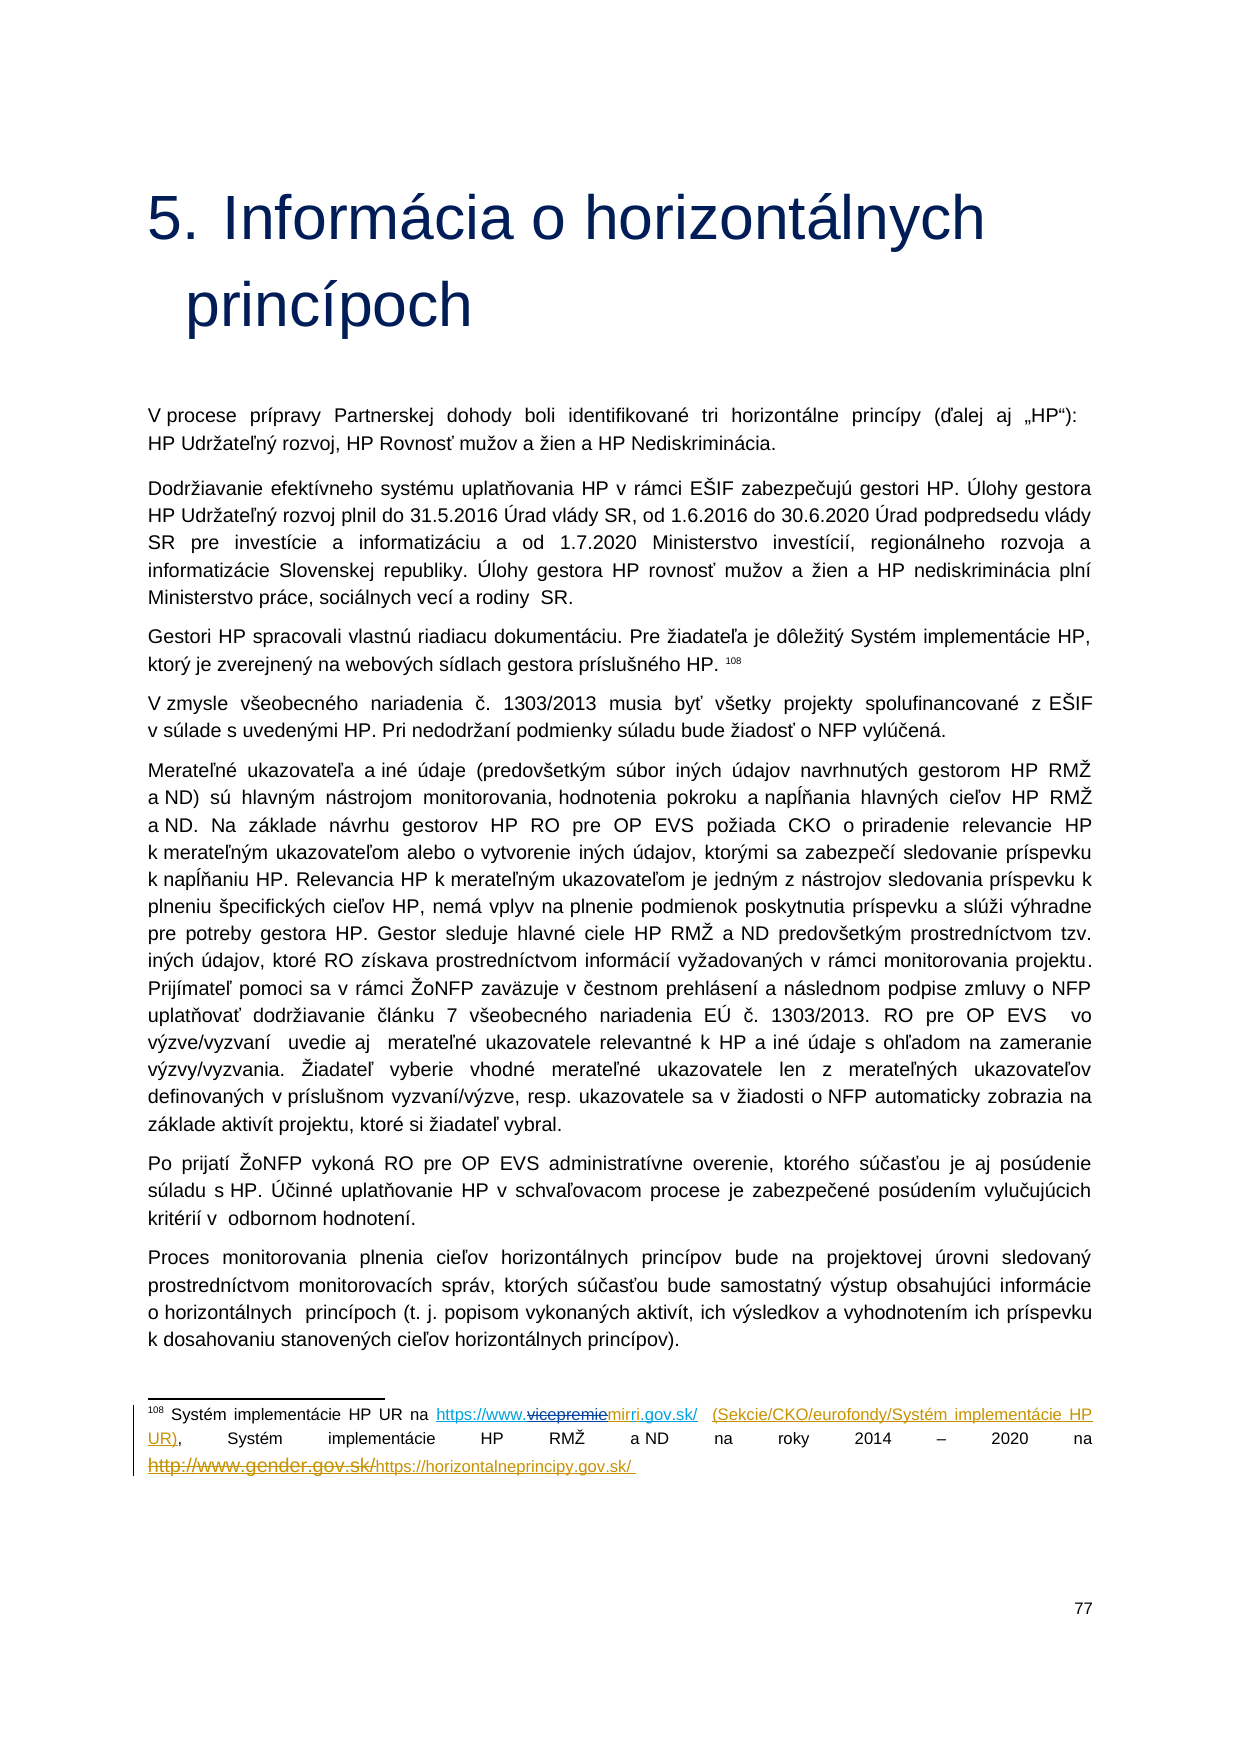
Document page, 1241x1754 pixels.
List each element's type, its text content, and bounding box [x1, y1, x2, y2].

text Po prijatí ŽoNFP vykoná RO pre OP EVS administratívne overenie, ktorého súčasťou je aj posúdenie súladu s HP. Účinné uplatňovanie HP v schvaľovacom procese je zabezpečené posúdením vylučujúcich kritérií v odbornom hodnotení. [148, 1152, 1092, 1229]
text Dodržiavanie efektívneho systému uplatňovania HP v rámci EŠIF zabezpečujú gestori HP. Úlohy gestora HP Udržateľný rozvoj plnil do 31.5.2016 Úrad vlády SR, od 1.6.2016 do 30.6.2020 Úrad podpredsedu vlády SR pre investície a informatizáciu a od 1.7.2020 Ministerstvo investícií, regionálneho rozvoja a informatizácie Slovenskej republiky. Úlohy gestora HP rovnosť mužov a žien a HP nediskriminácia plní Ministerstvo práce, sociálnych vecí a rodiny SR. [148, 477, 1092, 608]
text V procese prípravy Partnerskej dohody boli identifikované tri horizontálne princípy (ďalej aj „HP“): HP Udržateľný rozvoj, HP Rovnosť mužov a žien a HP Nediskriminácia. [148, 403, 1092, 454]
text Merateľné ukazovateľa a iné údaje (predovšetkým súbor iných údajov navrhnutých gestorom HP RMŽ a ND) sú hlavným nástrojom monitorovania, hodnotenia pokroku a napĺňania hlavných cieľov HP RMŽ a ND. Na základe návrhu gestorov HP RO pre OP EVS požiada CKO o priradenie relevancie HP k merateľným ukazovateľom alebo o vytvorenie iných údajov, ktorými sa zabezpečí sledovanie príspevku k napĺňaniu HP. Relevancia HP k merateľným ukazovateľom je jedným z nástrojov sledovania príspevku k plneniu špecifických cieľov HP, nemá vplyv na plnenie podmienok poskytnutia príspevku a slúži výhradne pre potreby gestora HP. Gestor sleduje hlavné ciele HP RMŽ a ND predovšetkým prostredníctvom tzv. iných údajov, ktoré RO získava prostredníctvom informácií vyžadovaných v rámci monitorovania projektu. Prijímateľ pomoci sa v rámci ŽoNFP zaväzuje v čestnom prehlásení a následnom podpise zmluvy o NFP uplatňovať dodržiavanie článku 7 všeobecného nariadenia EÚ č. 1303/2013. RO pre OP EVS vo výzve/vyzvaní uvedie aj merateľné ukazovatele relevantné k HP a iné údaje s ohľadom na zameranie výzvy/vyzvania. Žiadateľ vyberie vhodné merateľné ukazovatele len z merateľných ukazovateľov definovaných v príslušnom vyzvaní/výzve, resp. ukazovatele sa v žiadosti o NFP automaticky zobrazia na základe aktivít projektu, ktoré si žiadateľ vybral. [148, 759, 1092, 1135]
text Proces monitorovania plnenia cieľov horizontálnych princípov bude na projektovej úrovni sledovaný prostredníctvom monitorovacích správ, ktorých súčasťou bude samostatný výstup obsahujúci informácie o horizontálnych princípoch (t. j. popisom vykonaných aktivít, ich výsledkov a vyhodnotením ich príspevku k dosahovaniu stanovených cieľov horizontálnych princípov). [148, 1246, 1092, 1351]
text Gestori HP spracovali vlastnú riadiacu dokumentáciu. Pre žiadateľa je dôležitý Systém implementácie HP, ktorý je zverejnený na webových sídlach gestora príslušného HP. [148, 625, 1092, 675]
text V zmysle všeobecného nariadenia č. 1303/2013 musia byť všetky projekty spolufinancované z EŠIF v súlade s uvedenými HP. Pri nedodržaní podmienky súladu bude žiadosť o NFP vylúčená. [148, 692, 1092, 742]
subtitle Informácia o horizontálnych princípoch [148, 181, 1092, 339]
